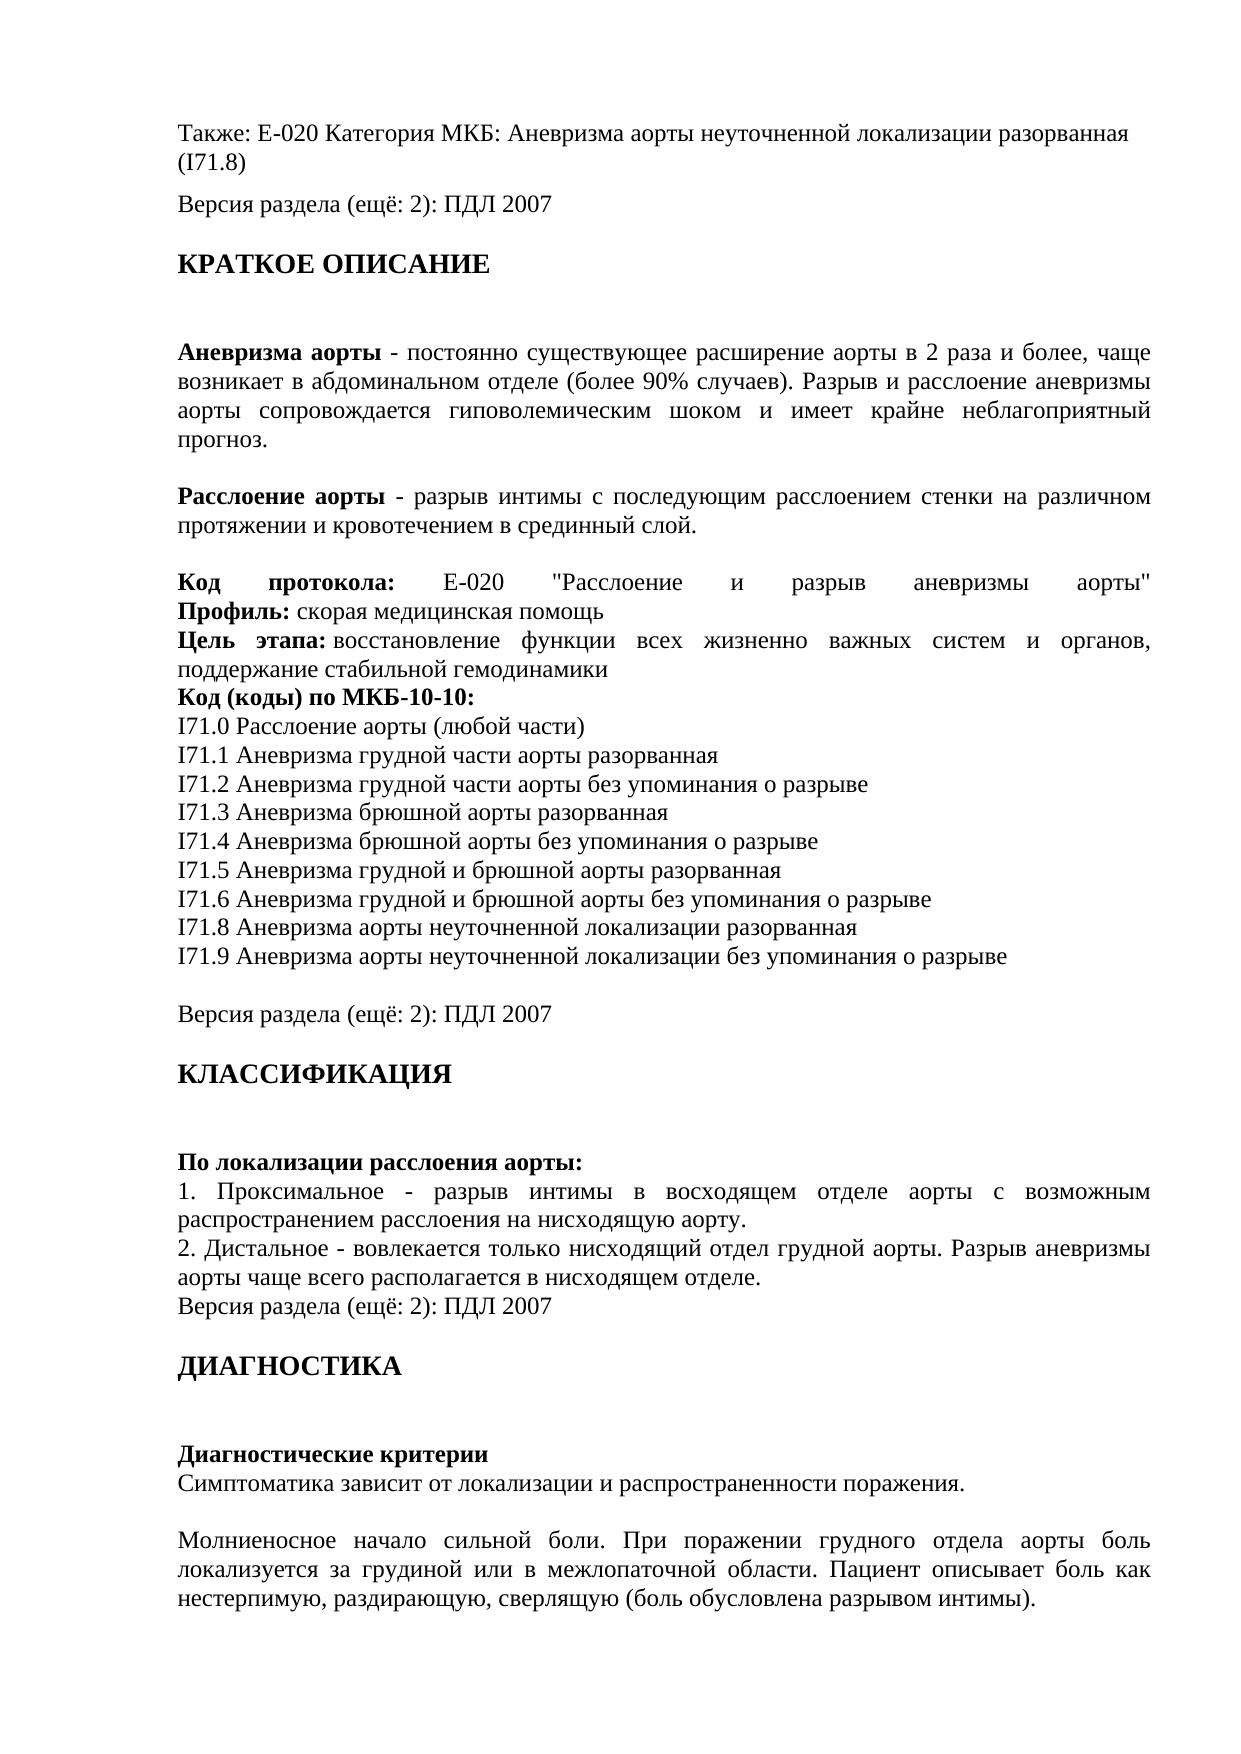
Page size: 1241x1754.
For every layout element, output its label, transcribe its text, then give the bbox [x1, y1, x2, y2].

text I71.3 Аневризма брюшной аорты разорванная [177, 797, 1152, 826]
text I71.8 Аневризма аорты неуточненной локализации разорванная [177, 912, 1152, 941]
text I71.9 Аневризма аорты неуточненной локализации без упоминания о разрыве [177, 941, 1152, 970]
text Версия раздела (ещё: 2): ПДЛ 2007 [177, 1291, 1152, 1319]
text Молниеносное начало сильной боли. При поражении грудного отдела аорты боль локализуется за грудиной или в межлопаточной области. Пациент описывает боль как нестерпимую, раздирающую, сверлящую (боль обусловлена разрывом интимы). [177, 1496, 1152, 1611]
text I71.4 Аневризма брюшной аорты без упоминания о разрыве [177, 826, 1152, 855]
text 1. Проксимальное - разрыв интимы в восходящем отделе аорты с возможным распространением расслоения на нисходящую аорту. [177, 1176, 1152, 1233]
text Код (коды) по МКБ-10-10: [177, 682, 1152, 711]
text Диагностика [177, 1349, 1152, 1381]
text I71.2 Аневризма грудной части аорты без упоминания о разрыве [177, 769, 1152, 797]
text I71.1 Аневризма грудной части аорты разорванная [177, 740, 1152, 769]
text Версия раздела (ещё: 2): ПДЛ 2007 [177, 189, 1152, 218]
text Симптоматика зависит от локализации и распространенности поражения. [177, 1468, 1152, 1496]
text I71.0 Расслоение аорты (любой части) [177, 711, 1152, 740]
text Версия раздела (ещё: 2): ПДЛ 2007 [177, 999, 1152, 1027]
text Краткое описание [177, 247, 1152, 279]
text Расслоение аорты - разрыв интимы с последующим расслоением стенки на различном протяжении и кровотечением в срединный слой. [177, 452, 1152, 539]
text По локализации расслоения аорты: [177, 1147, 1152, 1176]
text 2. Дистальное - вовлекается только нисходящий отдел грудной аорты. Разрыв аневризмы аорты чаще всего располагается в нисходящем отделе. [177, 1233, 1152, 1291]
text Диагностические критерии [177, 1439, 1152, 1468]
text Аневризма аорты - постоянно существующее расширение аорты в 2 раза и более, чаще возникает в абдоминальном отделе (более 90% случаев). Разрыв и расслоение аневризмы аорты сопровождается гиповолемическим шоком и имеет крайне неблагоприятный прогноз. [177, 337, 1152, 452]
text I71.6 Аневризма грудной и брюшной аорты без упоминания о разрыве [177, 884, 1152, 912]
text Цель этапа: восстановление функции всех жизненно важных систем и органов, поддержание стабильной гемодинамики [177, 625, 1152, 682]
text Классификация [177, 1057, 1152, 1089]
text Код протокола: E-020 "Расслоение и разрыв аневризмы аорты" Профиль: скорая медицинская помощь [177, 567, 1152, 625]
text Также: E-020 Категория МКБ: Аневризма аорты неуточненной локализации разорванная (I71.8) [177, 118, 1152, 176]
text I71.5 Аневризма грудной и брюшной аорты разорванная [177, 855, 1152, 884]
